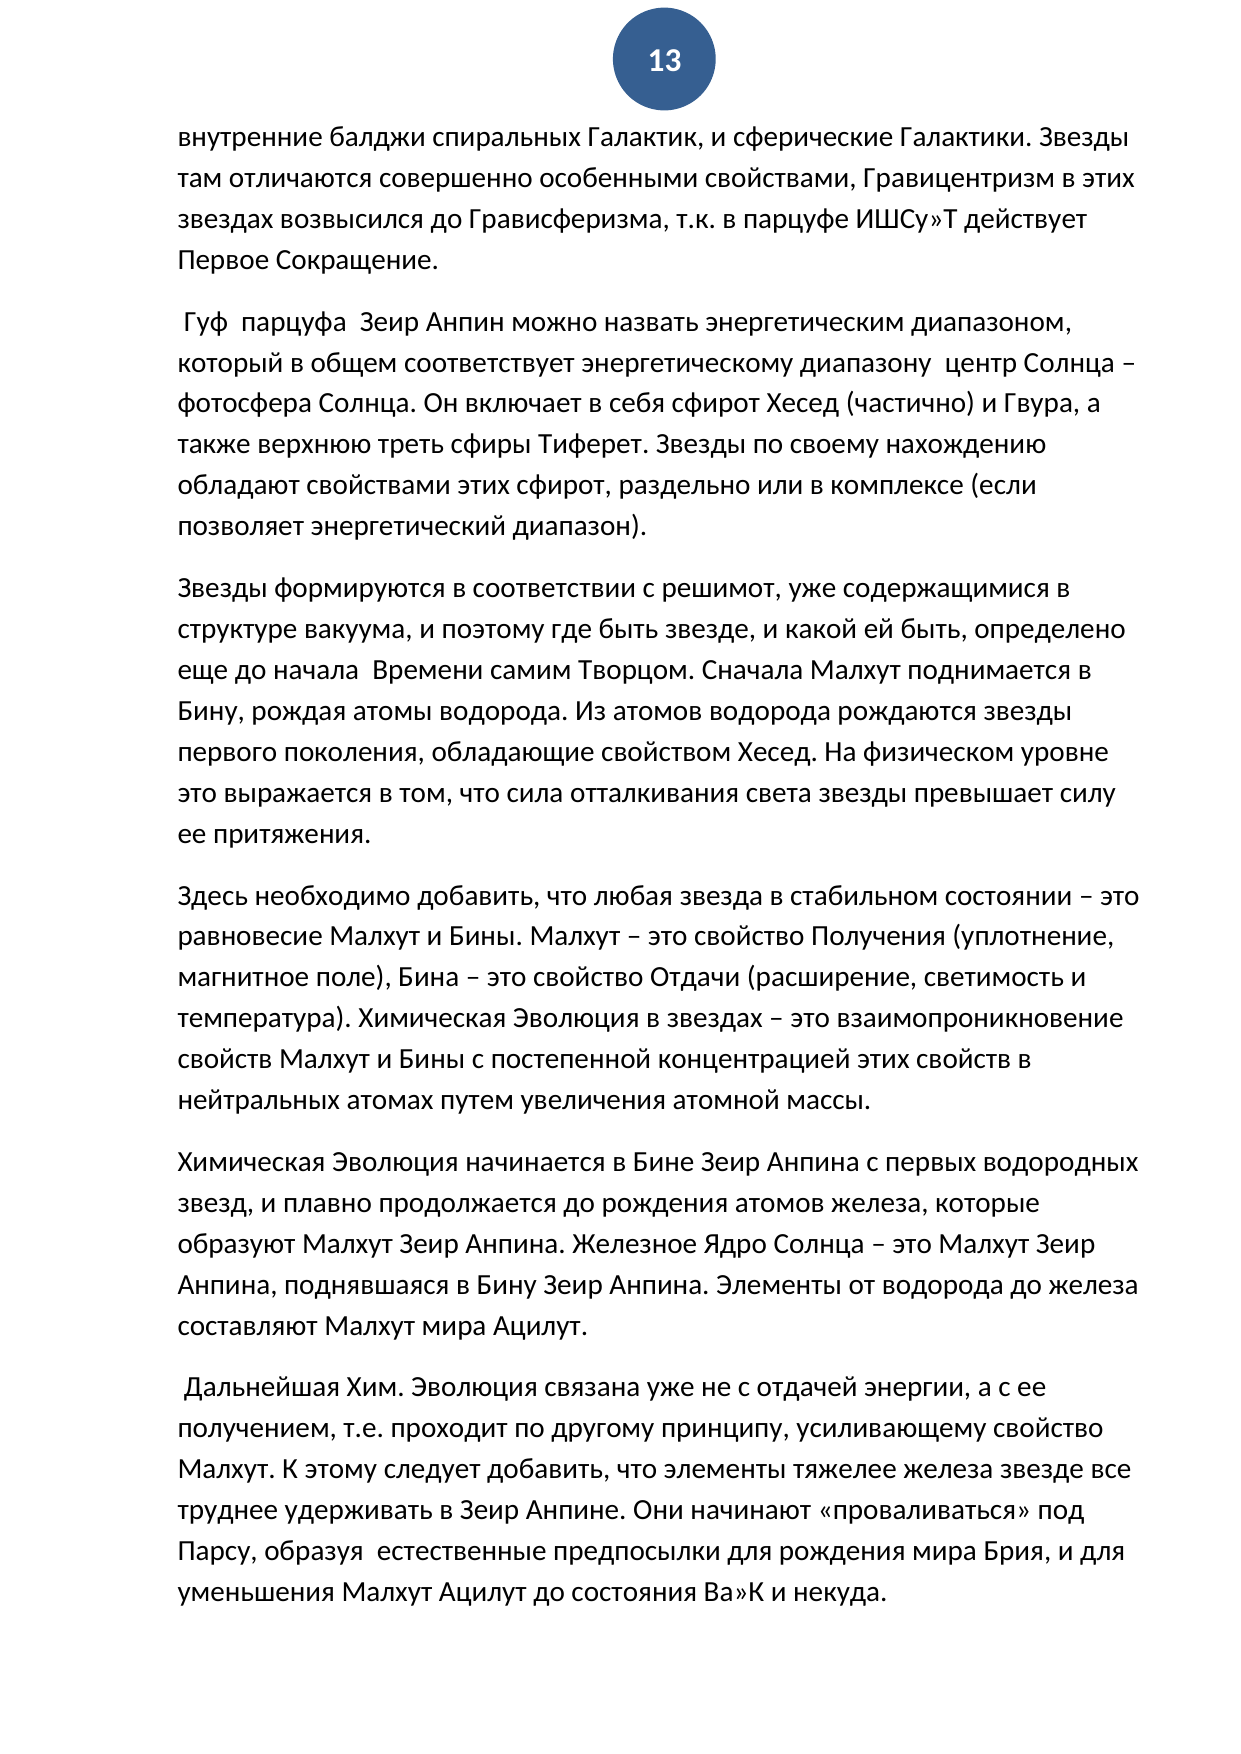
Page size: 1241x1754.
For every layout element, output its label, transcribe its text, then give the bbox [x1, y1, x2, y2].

text Дальнейшая Хим. Эволюция связана уже не с отдачей энергии, а с ее получением, т.е. проходит по другому принципу, усиливающему свойство Малхут. К этому следует добавить, что элементы тяжелее железа звезде все труднее удерживать в Зеир Анпине. Они начинают «проваливаться» под Парсу, образуя естественные предпосылки для рождения мира Брия, и для уменьшения Малхут Ацилут до состояния Ва»К и некуда. [177, 1368, 1152, 1609]
text Здесь необходимо добавить, что любая звезда в стабильном состоянии – это равновесие Малхут и Бины. Малхут – это свойство Получения (уплотнение, магнитное поле), Бина – это свойство Отдачи (расширение, светимость и температура). Химическая Эволюция в звездах – это взаимопроникновение свойств Малхут и Бины с постепенной концентрацией этих свойств в нейтральных атомах путем увеличения атомной массы. [177, 877, 1152, 1117]
text Химическая Эволюция начинается в Бине Зеир Анпина с первых водородных звезд, и плавно продолжается до рождения атомов железа, которые образуют Малхут Зеир Анпина. Железное Ядро Солнца – это Малхут Зеир Анпина, поднявшаяся в Бину Зеир Анпина. Элементы от водорода до железа составляют Малхут мира Ацилут. [177, 1143, 1152, 1342]
text Гуф парцуфа Зеир Анпин можно назвать энергетическим диапазоном, который в общем соответствует энергетическому диапазону центр Солнца – фотосфера Солнца. Он включает в себя сфирот Хесед (частично) и Гвура, а также верхнюю треть сфиры Тиферет. Звезды по своему нахождению обладают свойствами этих сфирот, раздельно или в комплексе (если позволяет энергетический диапазон). [177, 303, 1152, 543]
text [177, 118, 1152, 277]
text Звезды формируются в соответствии с решимот, уже содержащимися в структуре вакуума, и поэтому где быть звезде, и какой ей быть, определено еще до начала Времени самим Творцом. Сначала Малхут поднимается в Бину, рождая атомы водорода. Из атомов водорода рождаются звезды первого поколения, обладающие свойством Хесед. На физическом уровне это выражается в том, что сила отталкивания света звезды превышает силу ее притяжения. [177, 569, 1152, 850]
